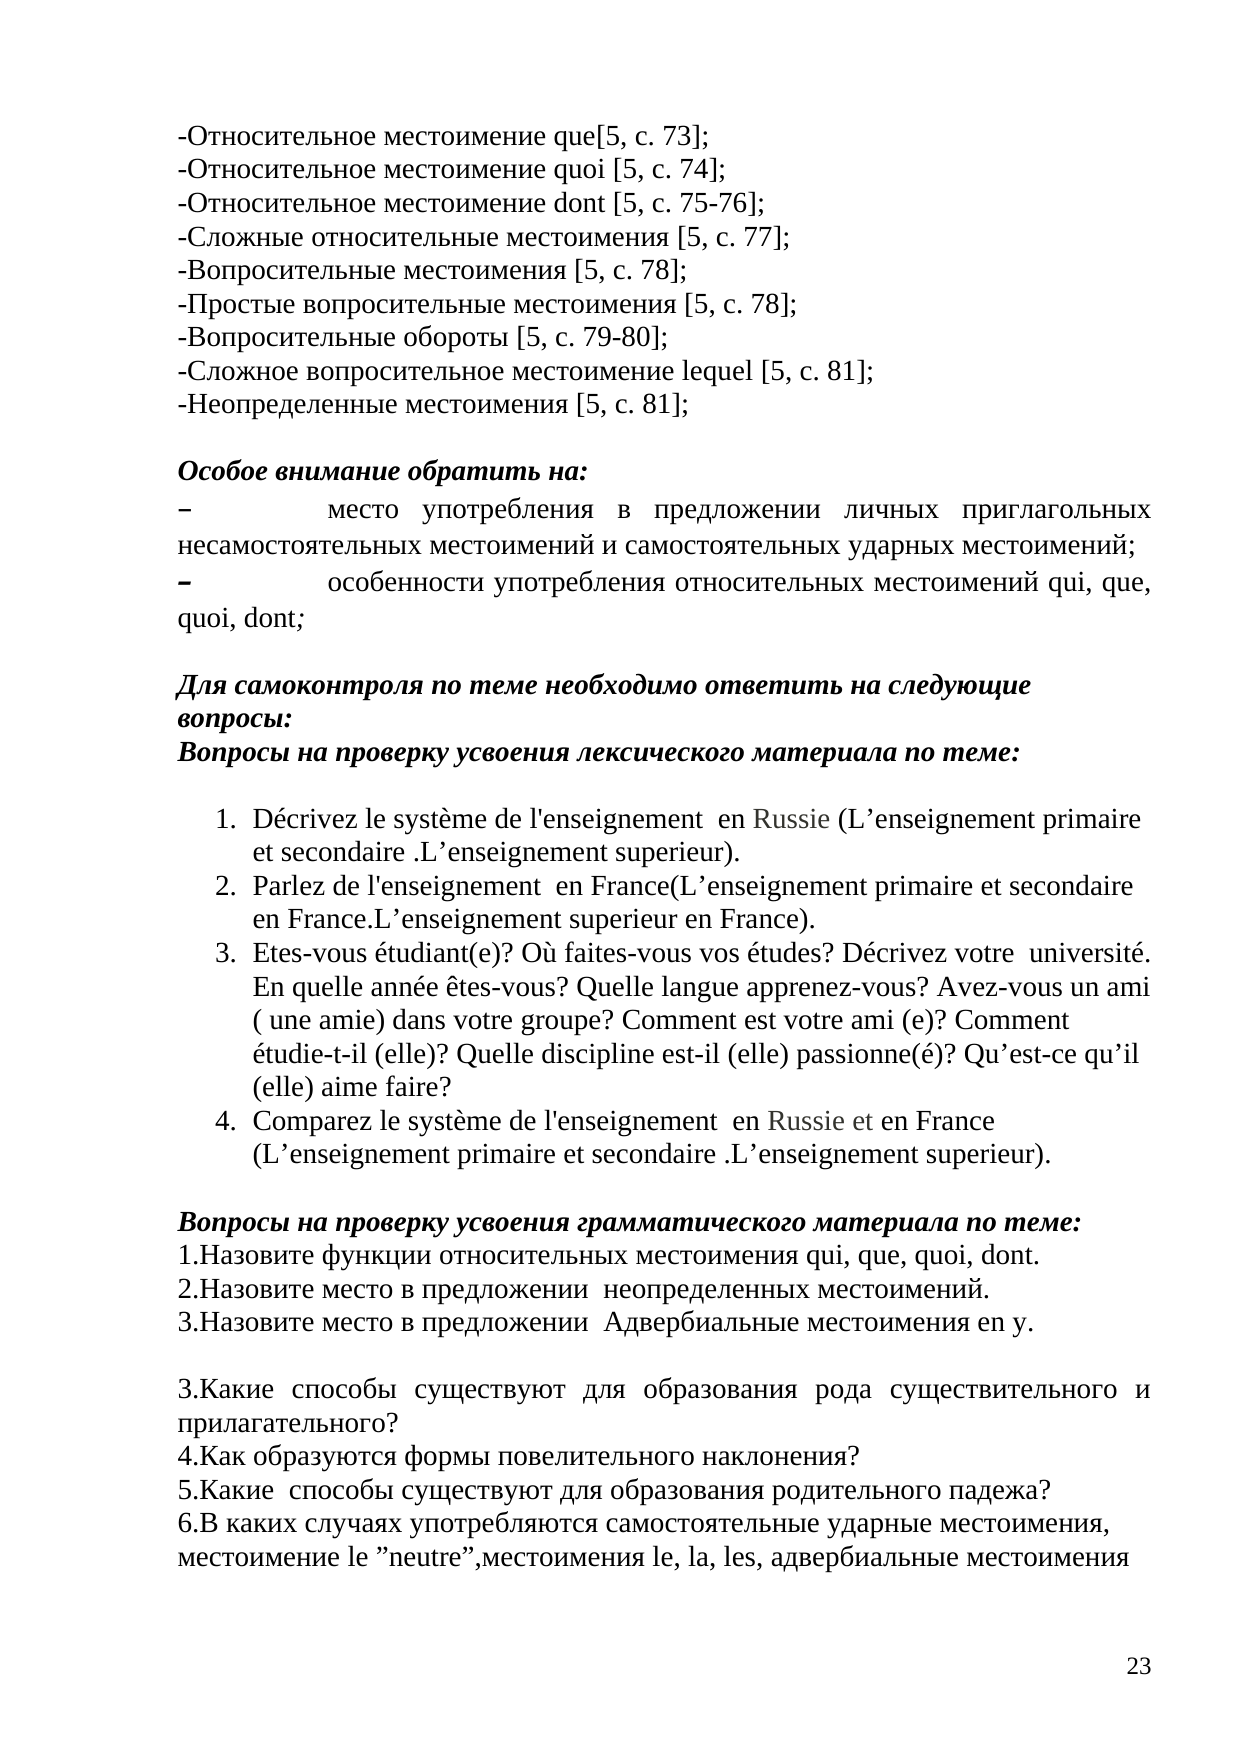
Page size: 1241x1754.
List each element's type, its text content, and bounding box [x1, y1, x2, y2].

list Décrivez le système de l'enseignement en Russie (L’enseignement primaire et secondaire .L’enseignement superieur). [215, 801, 1152, 868]
text 5.Какие способы существуют для образования родительного падежа? [177, 1472, 1152, 1506]
text -Неопределенные местоимения [5, c. 81]; [177, 386, 1152, 420]
text 4.Как образуются формы повелительного наклонения? [177, 1438, 1152, 1472]
text -Вопросительные местоимения [5, c. 78]; [177, 252, 1152, 286]
text -Относительное местоимение dont [5, c. 75-76]; [177, 185, 1152, 219]
text Особое внимание обратить на: [177, 453, 1152, 487]
text 2.Назовите место в предложении неопределенных местоимений. [177, 1271, 1152, 1304]
text 3.Назовите место в предложении Адвербиальные местоимения en y. [177, 1304, 1152, 1338]
text -Относительное местоимение que[5, c. 73]; [177, 118, 1152, 152]
text -Относительное местоимение quoi [5, c. 74]; [177, 152, 1152, 185]
list особенности употребления относительных местоимений qui, que, quoi, dont; [177, 560, 1152, 633]
text -Сложные относительные местоимения [5, c. 77]; [177, 219, 1152, 252]
text 1.Назовите функции относительных местоимения qui, que, quoi, dont. [177, 1237, 1152, 1271]
list Parlez de l'enseignement en France(L’enseignement primaire et secondaire en France.L’enseignement superieur en France). [215, 868, 1152, 935]
text Вопросы на проверку усвоения грамматического материала по теме: [177, 1204, 1152, 1237]
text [177, 1506, 1152, 1573]
text 3.Какие способы существуют для образования рода существительного и прилагательного? [177, 1371, 1152, 1438]
list Comparez le système de l'enseignement en Russie et en France (L’enseignement primaire et secondaire .L’enseignement superieur). [215, 1103, 1152, 1170]
text -Вопросительные обороты [5, c. 79-80]; [177, 319, 1152, 353]
text -Простые вопросительные местоимения [5, c. 78]; [177, 286, 1152, 319]
text Для самоконтроля по теме необходимо ответить на следующие вопросы: [177, 667, 1152, 734]
text -Сложное вопросительное местоимение lequel [5, c. 81]; [177, 353, 1152, 386]
list место употребления в предложении личных приглагольных несамостоятельных местоимений и самостоятельных ударных местоимений; [177, 487, 1152, 560]
list Etes-vous étudiant(e)? Où faites-vous vos études? Décrivez votre université. En quelle année êtes-vous? Quelle langue apprenez-vous? Avez-vous un ami ( une amie) dans votre groupe? Comment est votre ami (e)? Comment étudie-t-il (elle)? Quelle discipline est-il (elle) passionne(é)? Qu’est-ce qu’il (elle) aime faire? [215, 935, 1152, 1103]
text Вопросы на проверку усвоения лексического материала по теме: [177, 734, 1152, 768]
